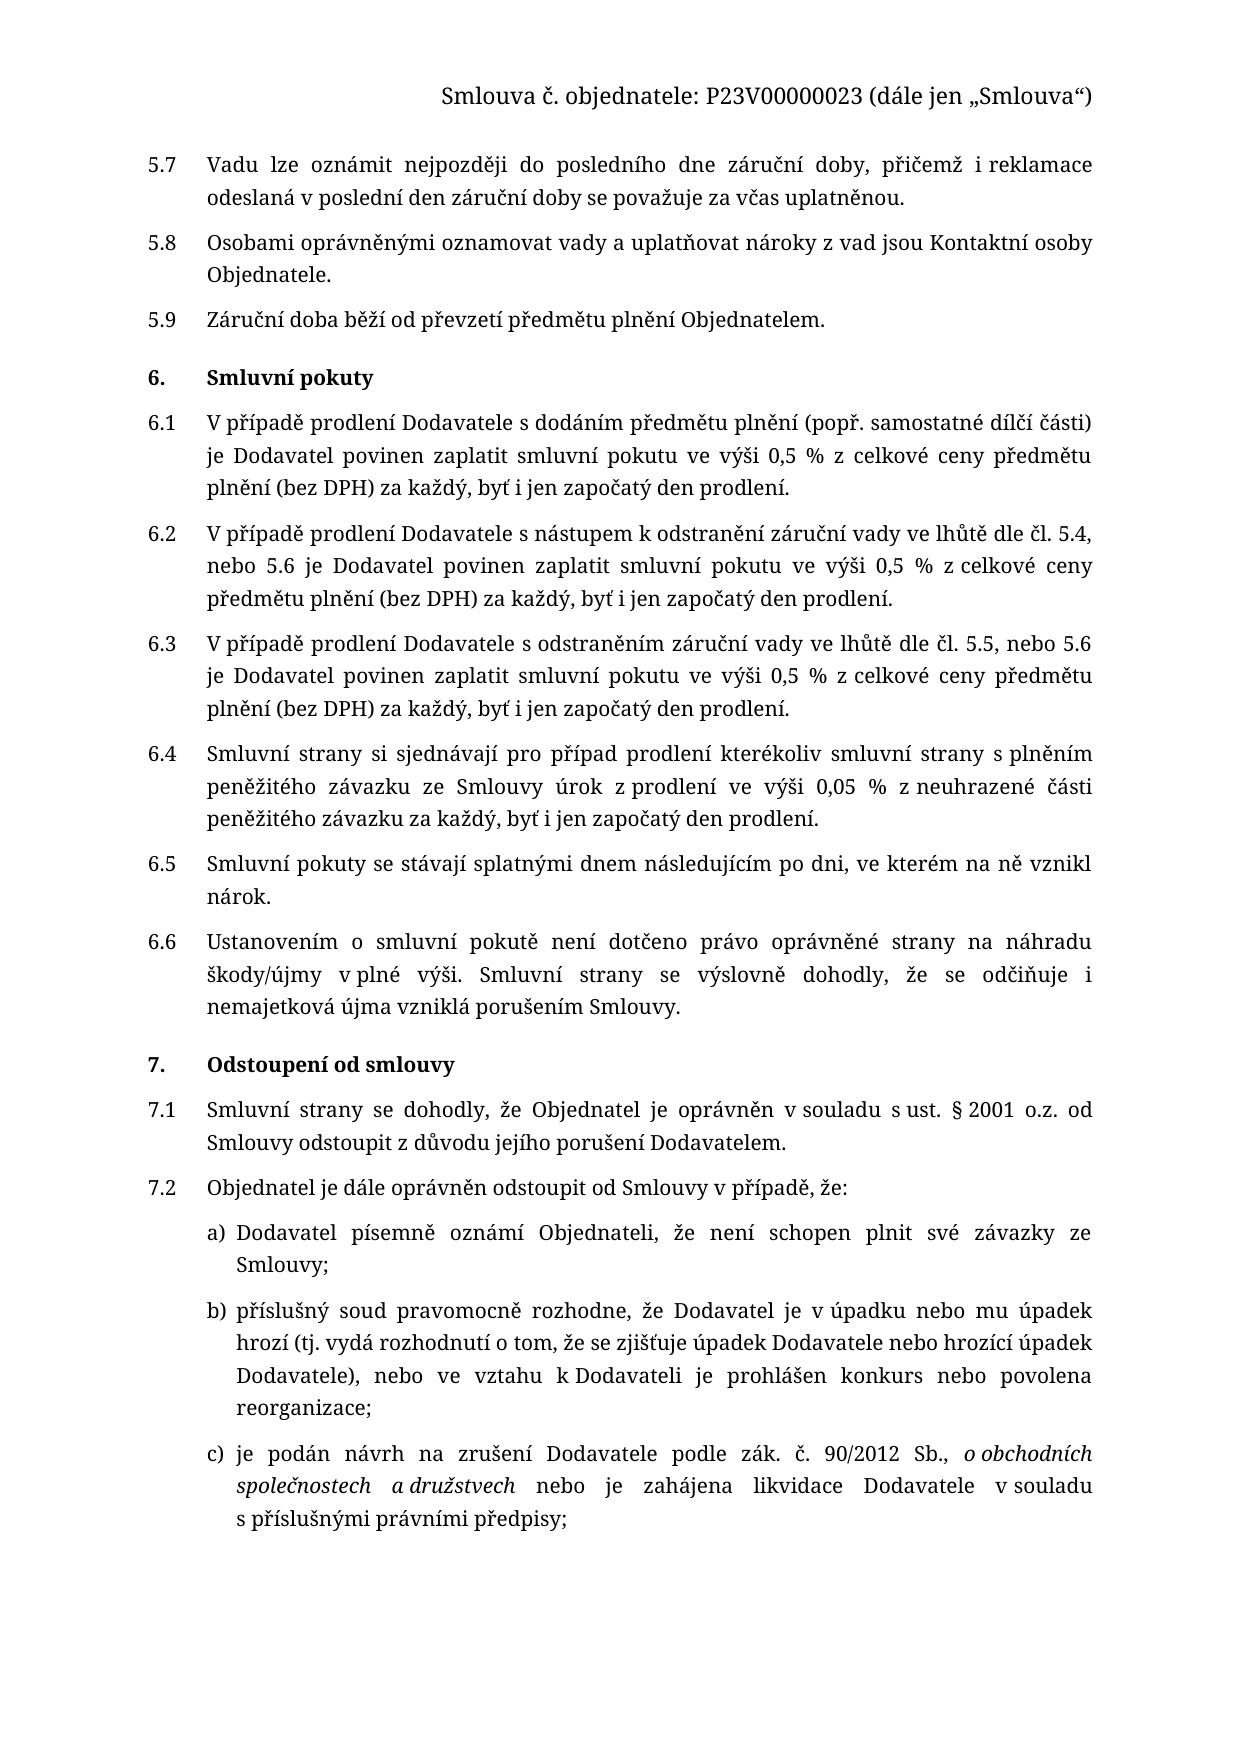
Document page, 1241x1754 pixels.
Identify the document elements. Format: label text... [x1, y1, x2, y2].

list V případě prodlení Dodavatele s odstraněním záruční vady ve lhůtě dle čl. 5.5, nebo 5.6 je Dodavatel povinen zaplatit smluvní pokutu ve výši 0,5 % z celkové ceny předmětu plnění (bez DPH) za každý, byť i jen započatý den prodlení. [148, 629, 1093, 723]
list Objednatel je dále oprávněn odstoupit od Smlouvy v případě, že: [148, 1173, 1093, 1201]
list Záruční doba běží od převzetí předmětu plnění Objednatelem. [148, 306, 1093, 334]
list je podán návrh na zrušení Dodavatele podle zák. č. 90/2012 Sb., o obchodních společnostech a družstvech nebo je zahájena likvidace Dodavatele v souladu s příslušnými právními předpisy; [207, 1439, 1093, 1532]
list Vadu lze oznámit nejpozději do posledního dne záruční doby, přičemž i reklamace odeslaná v poslední den záruční doby se považuje za včas uplatněnou. [148, 150, 1093, 211]
list Smluvní pokuty se stávají splatnými dnem následujícím po dni, ve kterém na ně vznikl nárok. [148, 849, 1093, 911]
list Osobami oprávněnými oznamovat vady a uplatňovat nároky z vad jsou Kontaktní osoby Objednatele. [148, 228, 1093, 289]
list Smluvní pokuty [148, 363, 1093, 392]
list Odstoupení od smlouvy [148, 1050, 1093, 1078]
list příslušný soud pravomocně rozhodne, že Dodavatel je v úpadku nebo mu úpadek hrozí (tj. vydá rozhodnutí o tom, že se zjišťuje úpadek Dodavatele nebo hrozící úpadek Dodavatele), nebo ve vztahu k Dodavateli je prohlášen konkurs nebo povolena reorganizace; [207, 1296, 1093, 1422]
list V případě prodlení Dodavatele s dodáním předmětu plnění (popř. samostatné dílčí části) je Dodavatel povinen zaplatit smluvní pokutu ve výši 0,5 % z celkové ceny předmětu plnění (bez DPH) za každý, byť i jen započatý den prodlení. [148, 408, 1093, 502]
list Dodavatel písemně oznámí Objednateli, že není schopen plnit své závazky ze Smlouvy; [207, 1218, 1093, 1279]
list Smluvní strany se dohodly, že Objednatel je oprávněn v souladu s ust. § 2001 o.z. od Smlouvy odstoupit z důvodu jejího porušení Dodavatelem. [148, 1095, 1093, 1156]
list Ustanovením o smluvní pokutě není dotčeno právo oprávněné strany na náhradu škody/újmy v plné výši. Smluvní strany se výslovně dohodly, že se odčiňuje i nemajetková újma vzniklá porušením Smlouvy. [148, 927, 1093, 1021]
list V případě prodlení Dodavatele s nástupem k odstranění záruční vady ve lhůtě dle čl. 5.4, nebo 5.6 je Dodavatel povinen zaplatit smluvní pokutu ve výši 0,5 % z celkové ceny předmětu plnění (bez DPH) za každý, byť i jen započatý den prodlení. [148, 519, 1093, 612]
list Smluvní strany si sjednávají pro případ prodlení kterékoliv smluvní strany s plněním peněžitého závazku ze Smlouvy úrok z prodlení ve výši 0,05 % z neuhrazené části peněžitého závazku za každý, byť i jen započatý den prodlení. [148, 739, 1093, 833]
